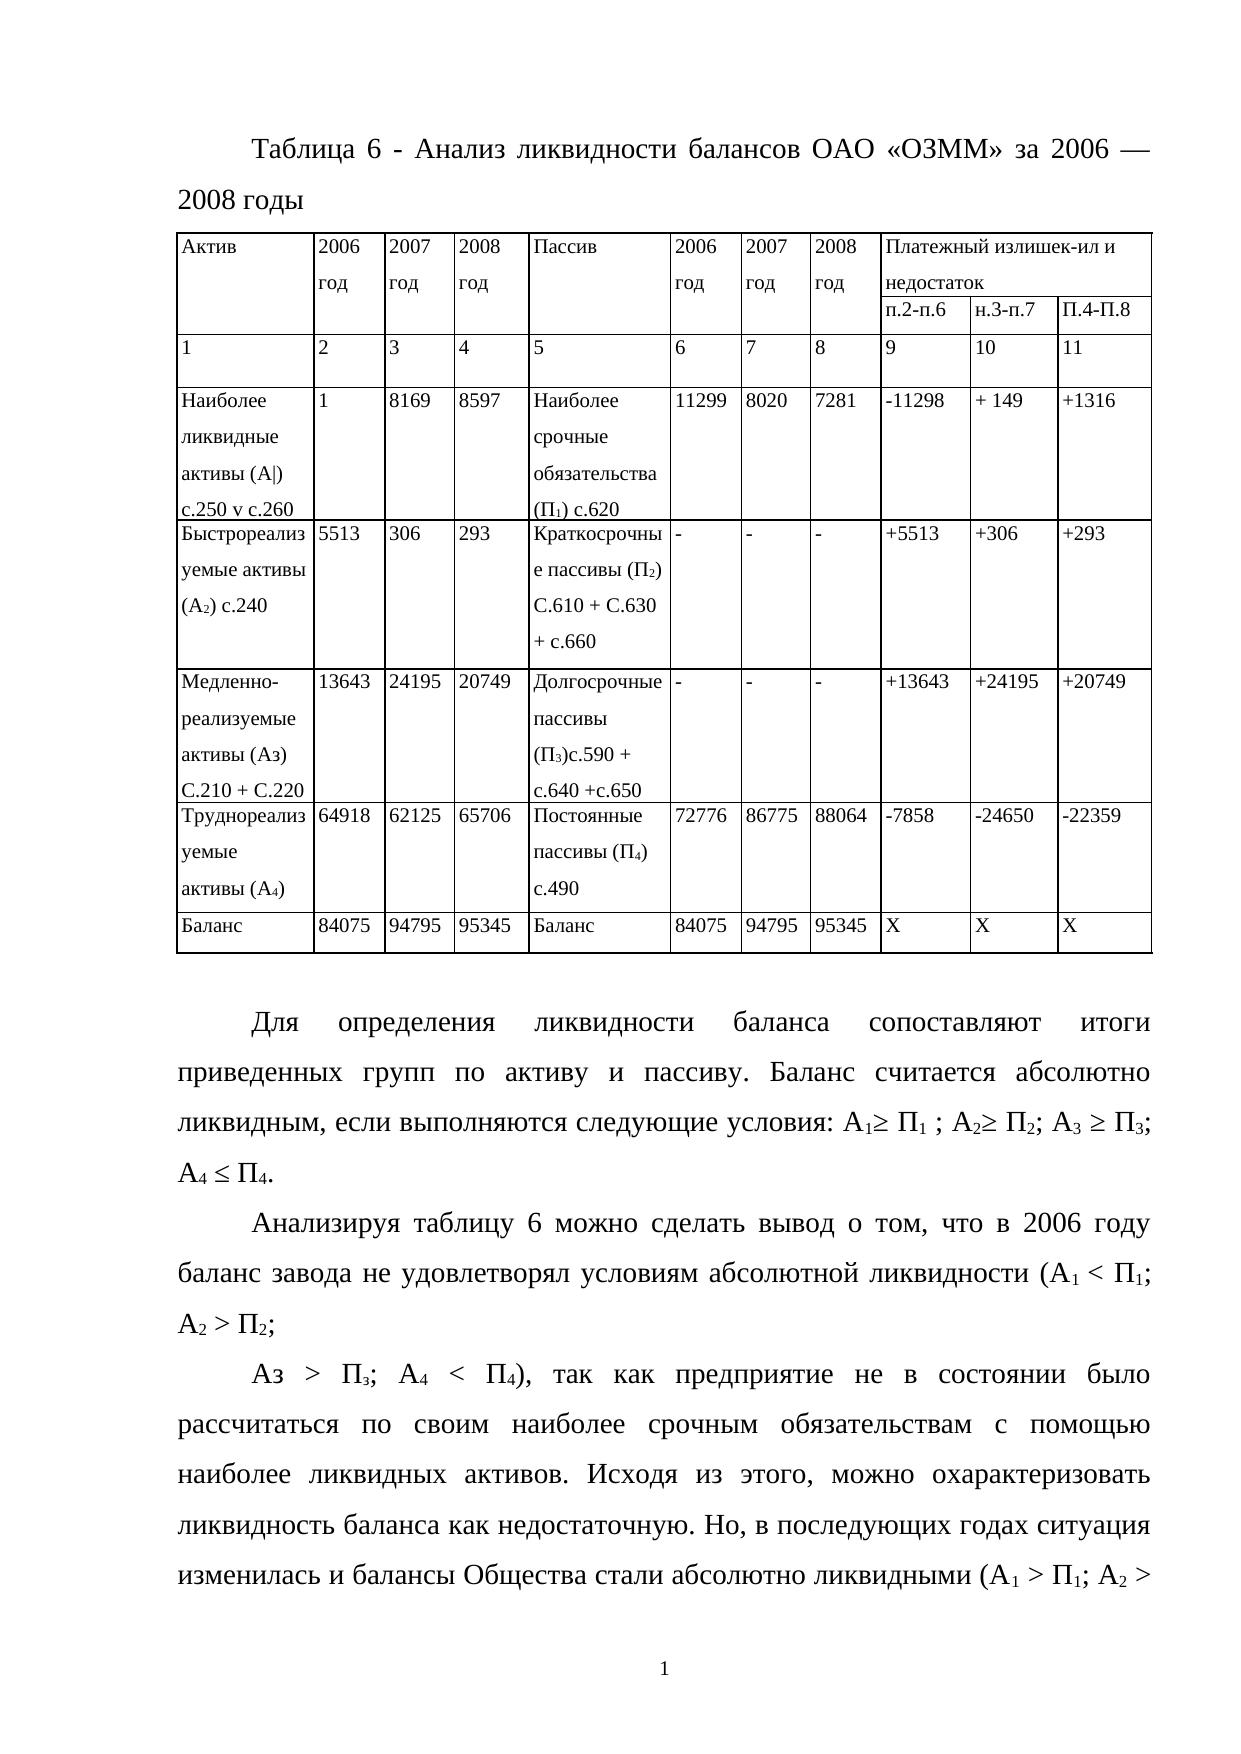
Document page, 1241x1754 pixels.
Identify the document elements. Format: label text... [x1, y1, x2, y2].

table_cell 1 [178, 335, 313, 387]
table_cell 64918 [315, 803, 384, 912]
table_cell - [671, 670, 741, 802]
table_cell -11298 [882, 388, 970, 519]
table_cell Долгосрочные пассивы (П3)с.590 + с.640 +с.650 [530, 670, 670, 802]
table_cell Постоянные пассивы (П4) с.490 [530, 803, 670, 912]
table_cell 11299 [671, 388, 741, 519]
table_cell 84075 [315, 913, 384, 952]
table_cell 94795 [386, 913, 454, 952]
table_cell П.4-П.8 [1059, 297, 1151, 334]
table_cell 1 [315, 388, 384, 519]
table_cell - [671, 521, 741, 668]
table_cell 9 [882, 335, 970, 387]
table_cell 86775 [742, 803, 810, 912]
table_cell - [742, 521, 810, 668]
table_cell +306 [971, 521, 1057, 668]
table_cell 20749 [455, 670, 528, 802]
table_cell 24195 [386, 670, 454, 802]
table_header Пассив [530, 234, 670, 334]
table_cell 88064 [811, 803, 880, 912]
text Таблица 6 - Анализ ликвидности балансов ОАО «ОЗММ» за 2006 — 2008 годы [177, 131, 1152, 215]
table_cell п.2-п.6 [882, 297, 970, 334]
table_cell 84075 [671, 913, 741, 952]
table_cell 4 [455, 335, 528, 387]
table_cell 13643 [315, 670, 384, 802]
table_cell 2 [315, 335, 384, 387]
text Для определения ликвидности баланса сопоставляют итоги приведенных групп по активу и пассиву. Баланс считается абсолютно ликвидным, если выполняются следующие условия: А1≥ П1 ; А2≥ П2; А3 ≥ П3; А4 ≤ П4. [177, 1004, 1152, 1188]
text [177, 1356, 1152, 1591]
table_cell 5513 [315, 521, 384, 668]
table_cell -24650 [971, 803, 1057, 912]
table_cell +5513 [882, 521, 970, 668]
table_cell +20749 [1059, 670, 1151, 802]
table_cell 8020 [742, 388, 810, 519]
table_cell 72776 [671, 803, 741, 912]
table_cell 7 [742, 335, 810, 387]
table_cell 8 [811, 335, 880, 387]
table_cell 11 [1059, 335, 1151, 387]
table_cell +24195 [971, 670, 1057, 802]
table_cell +293 [1059, 521, 1151, 668]
table_header Платежный излишек-ил и недостаток [882, 234, 1151, 296]
table_header Актив [178, 234, 313, 334]
table_cell X [1059, 913, 1151, 952]
table_cell 8597 [455, 388, 528, 519]
text Анализируя таблицу 6 можно сделать вывод о том, что в 2006 году баланс завода не удовлетворял условиям абсолютной ликвидности (А1 < П1; А2 > П2; [177, 1205, 1152, 1339]
table_cell Баланс [178, 913, 313, 952]
table_cell 5 [530, 335, 670, 387]
table_cell 293 [455, 521, 528, 668]
table_cell 62125 [386, 803, 454, 912]
table_cell 65706 [455, 803, 528, 912]
table_cell X [882, 913, 970, 952]
table_cell 94795 [742, 913, 810, 952]
table_cell 95345 [455, 913, 528, 952]
table_cell 8169 [386, 388, 454, 519]
table_cell -22359 [1059, 803, 1151, 912]
table_cell Медленно-реализуемые активы (Аз) С.210 + С.220 + с.230+ с.270 [178, 670, 313, 802]
table_cell X [971, 913, 1057, 952]
table_cell 7281 [811, 388, 880, 519]
table_cell 10 [971, 335, 1057, 387]
table_cell Краткосрочные пассивы (П2) C.610 + C.630 + с.660 [530, 521, 670, 668]
table_cell 306 [386, 521, 454, 668]
table_cell Баланс [530, 913, 670, 952]
table_cell +13643 [882, 670, 970, 802]
table_cell + 149 [971, 388, 1057, 519]
table_cell Наиболее срочные обязательства (П1) с.620 [530, 388, 670, 519]
table_cell -7858 [882, 803, 970, 912]
table_cell 95345 [811, 913, 880, 952]
table_cell - [742, 670, 810, 802]
table_cell 3 [386, 335, 454, 387]
table_cell н.3-п.7 [971, 297, 1057, 334]
table_cell - [811, 521, 880, 668]
table_cell Быстрореализуемые активы (А2) с.240 [178, 521, 313, 668]
table_cell +1316 [1059, 388, 1151, 519]
table_cell - [811, 670, 880, 802]
table_cell Наиболее ликвидные активы (А|) с.250 v с.260 [178, 388, 313, 519]
table_cell 6 [671, 335, 741, 387]
